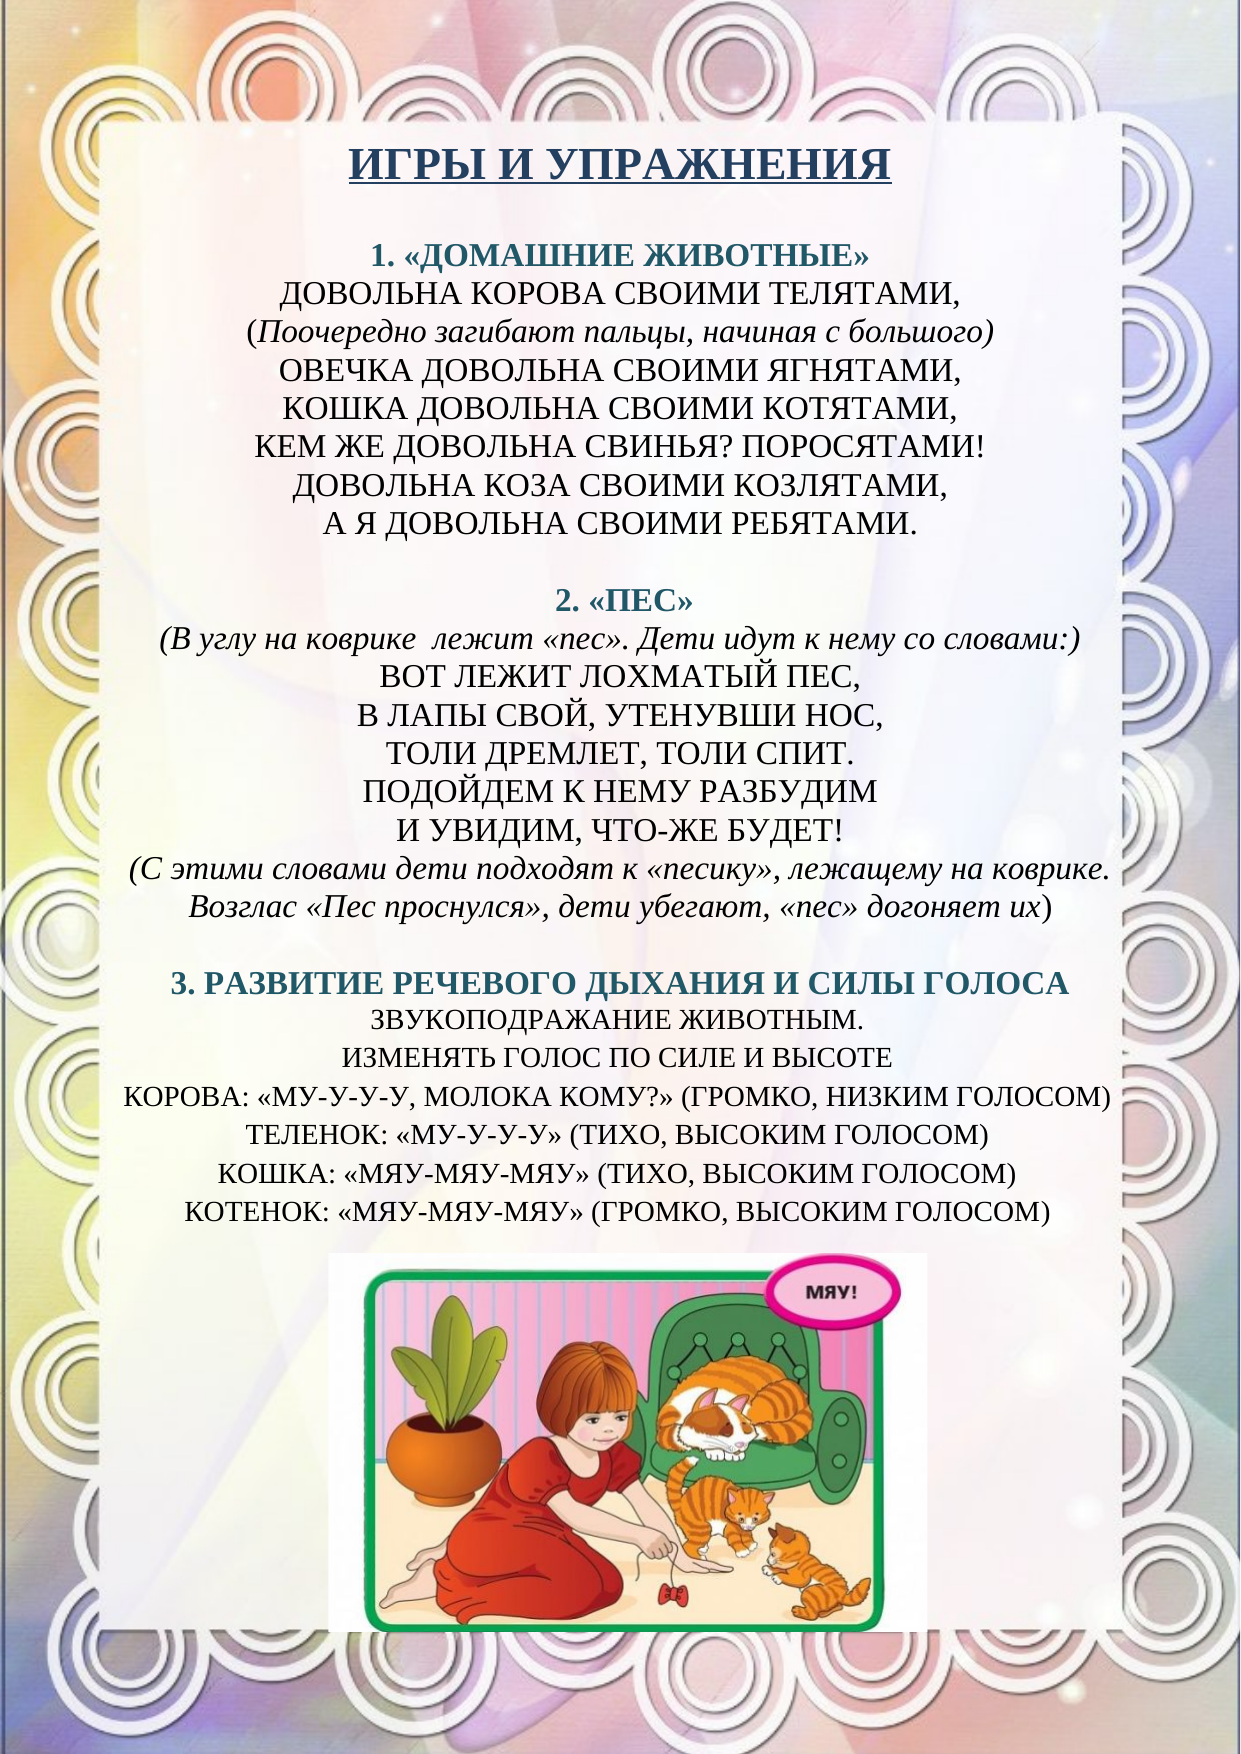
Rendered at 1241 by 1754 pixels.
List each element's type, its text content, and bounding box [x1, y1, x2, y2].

text КОТЕНОК: «МЯУ-МЯУ-МЯУ» (ГРОМКО, ВЫСОКИМ ГОЛОСОМ) [110, 1194, 1124, 1260]
text (Поочередно загибают пальцы, начиная с большого) [75, 312, 1165, 350]
subtitle ИГРЫ И УПРАЖНЕНИЯ [75, 136, 1165, 189]
text (С этими словами дети подходят к «песику», лежащему на коврике. [75, 848, 1165, 887]
text ОВЕЧКА ДОВОЛЬНА СВОИМИ ЯГНЯТАМИ, [75, 350, 1165, 388]
text 3. РАЗВИТИЕ РЕЧЕВОГО ДЫХАНИЯ И СИЛЫ ГОЛОСА [75, 963, 1165, 1002]
text ТОЛИ ДРЕМЛЕТ, ТОЛИ СПИТ. [75, 733, 1165, 772]
text КОШКА: «МЯУ-МЯУ-МЯУ» (ТИХО, ВЫСОКИМ ГОЛОСОМ) [110, 1156, 1124, 1189]
text ПОДОЙДЕМ К НЕМУ РАЗБУДИМ [75, 772, 1165, 810]
text Возглас «Пес проснулся», дети убегают, «пес» догоняет их) [75, 887, 1165, 925]
text 1. «ДОМАШНИЕ ЖИВОТНЫЕ» [75, 235, 1165, 273]
text ВОТ ЛЕЖИТ ЛОХМАТЫЙ ПЕС, [75, 657, 1165, 695]
text А Я ДОВОЛЬНА СВОИМИ РЕБЯТАМИ. [75, 503, 1165, 542]
text КОШКА ДОВОЛЬНА СВОИМИ КОТЯТАМИ, [75, 388, 1165, 427]
text КЕМ ЖЕ ДОВОЛЬНА СВИНЬЯ? ПОРОСЯТАМИ! [75, 427, 1165, 465]
text 2. «ПЕС» [75, 580, 1165, 618]
text ДОВОЛЬНА КОРОВА СВОИМИ ТЕЛЯТАМИ, [75, 273, 1165, 312]
text (В углу на коврике лежит «пес». Дети идут к нему со словами:) [75, 618, 1165, 657]
text КОРОВА: «МУ-У-У-У, МОЛОКА КОМУ?» (ГРОМКО, НИЗКИМ ГОЛОСОМ) [110, 1079, 1124, 1112]
text ЗВУКОПОДРАЖАНИЕ ЖИВОТНЫМ. [110, 1002, 1124, 1035]
picture [0, 0, 1241, 1754]
text В ЛАПЫ СВОЙ, УТЕНУВШИ НОС, [75, 695, 1165, 733]
text И УВИДИМ, ЧТО-ЖЕ БУДЕТ! [75, 810, 1165, 848]
text ИЗМЕНЯТЬ ГОЛОС ПО СИЛЕ И ВЫСОТЕ [110, 1040, 1124, 1074]
text ДОВОЛЬНА КОЗА СВОИМИ КОЗЛЯТАМИ, [75, 465, 1165, 503]
text ТЕЛЕНОК: «МУ-У-У-У» (ТИХО, ВЫСОКИМ ГОЛОСОМ) [110, 1117, 1124, 1151]
